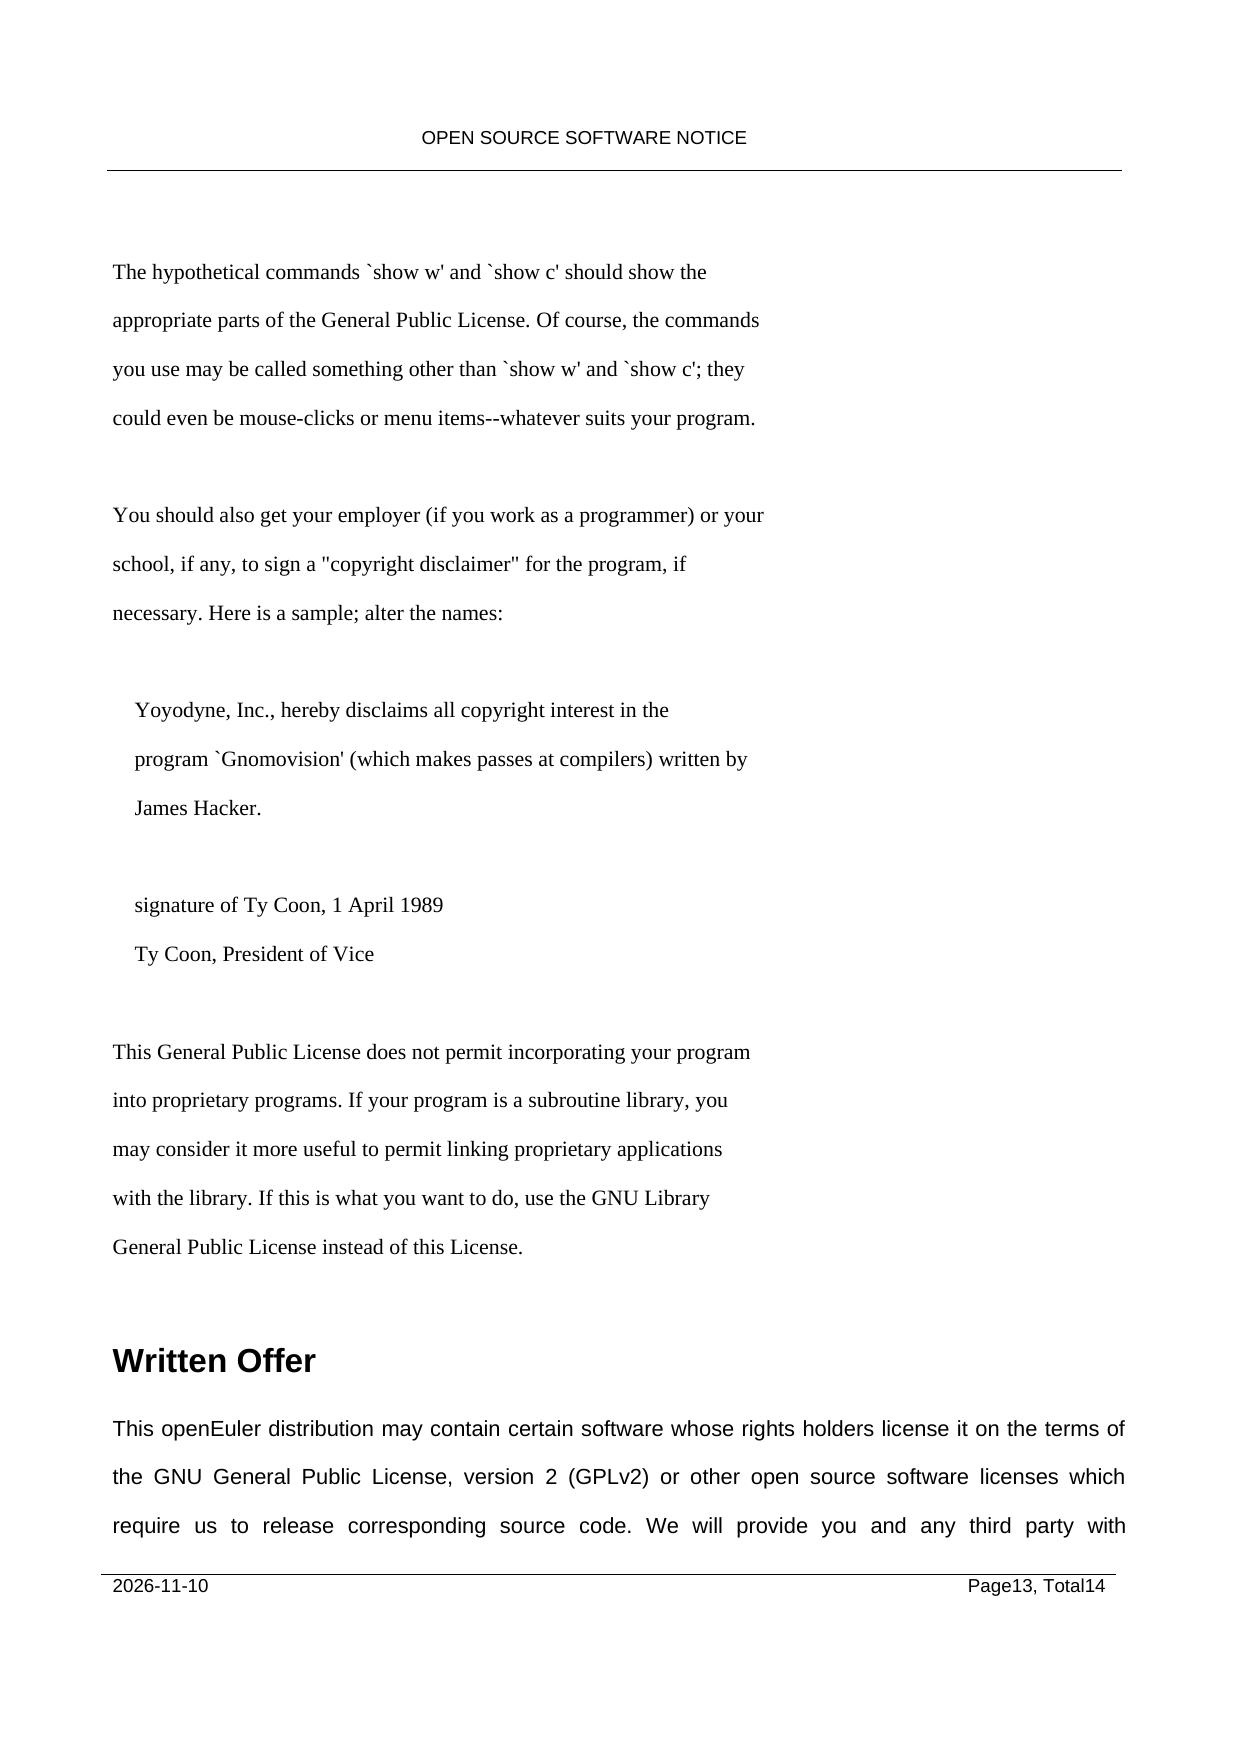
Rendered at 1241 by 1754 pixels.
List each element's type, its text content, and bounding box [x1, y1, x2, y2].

text Written Offer [112, 1328, 1128, 1393]
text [112, 1412, 1128, 1542]
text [112, 206, 1128, 1311]
